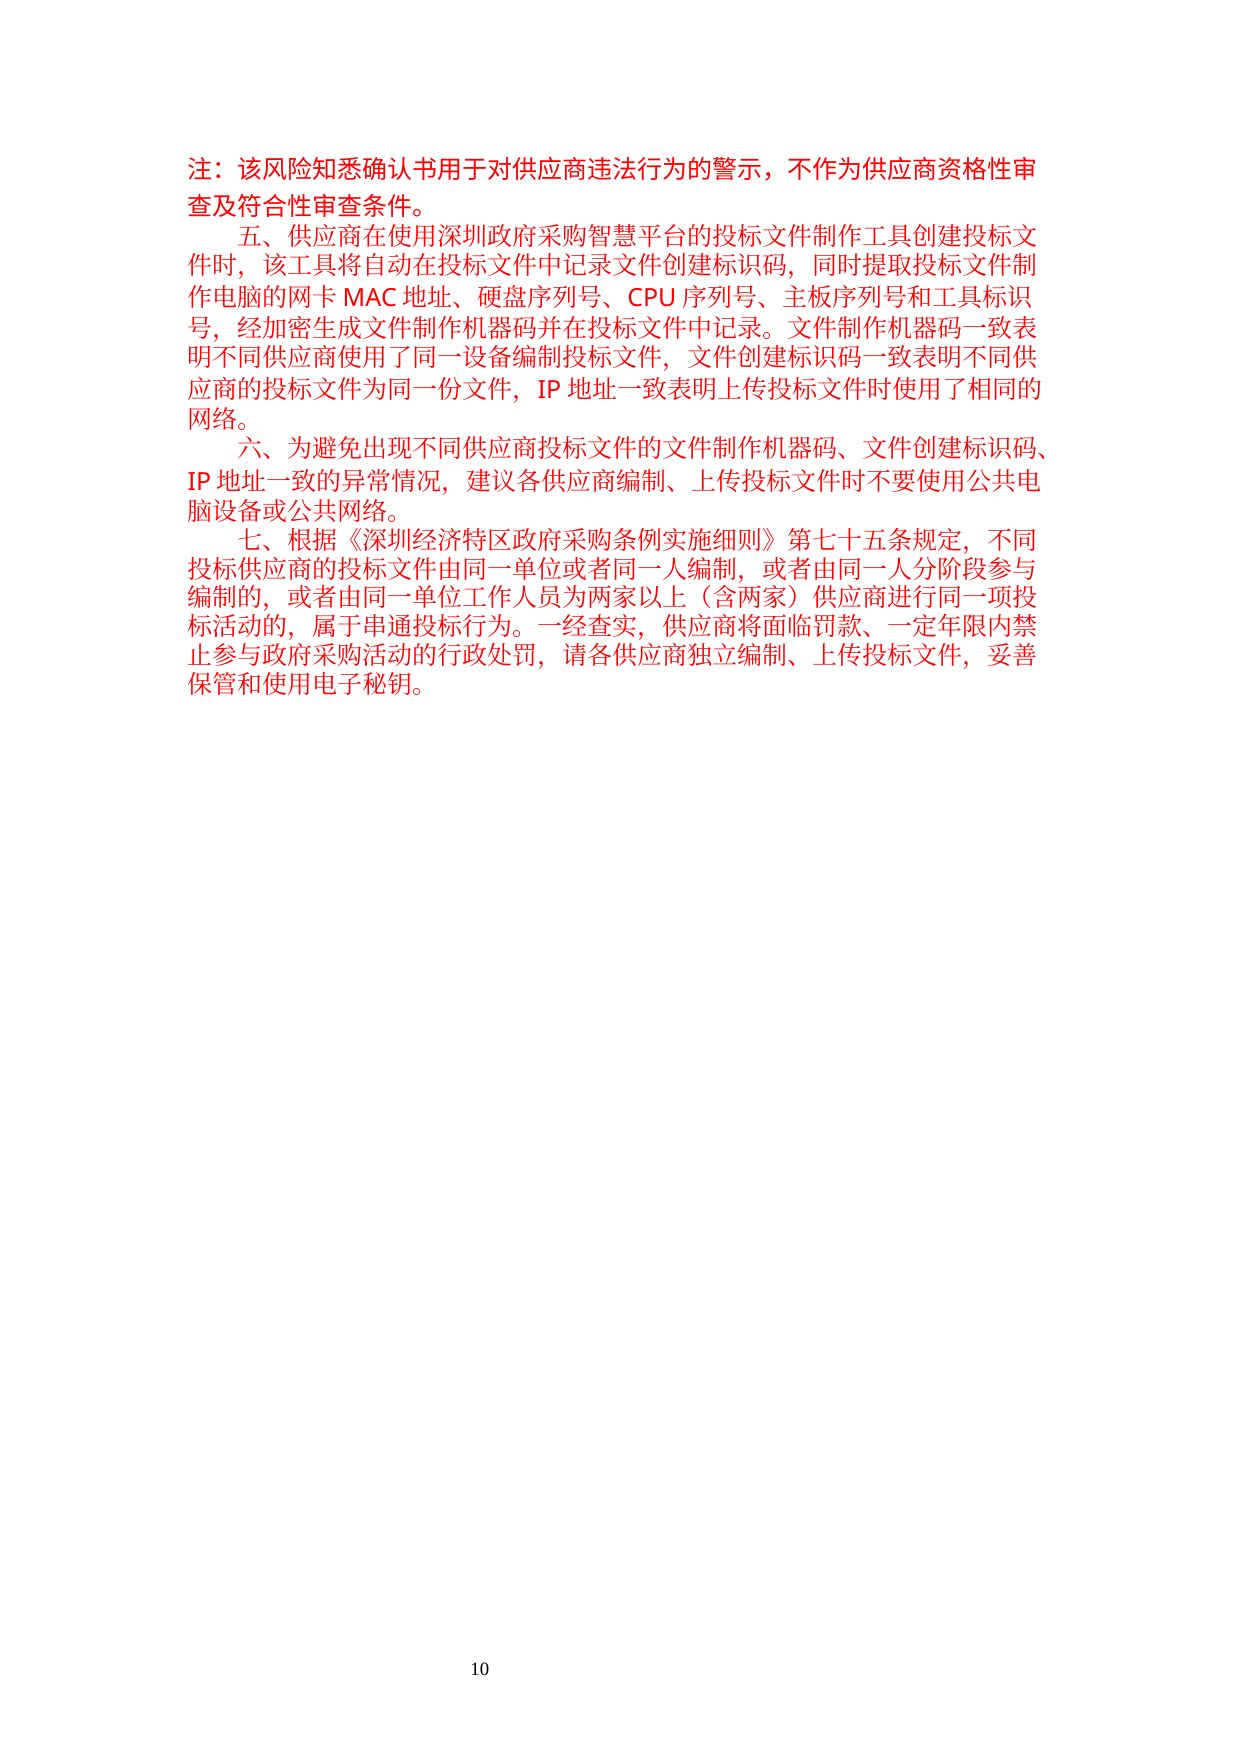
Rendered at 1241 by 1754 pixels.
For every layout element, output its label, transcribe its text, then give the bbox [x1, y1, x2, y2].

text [187, 150, 1053, 222]
text 五、供应商在使用深圳政府采购智慧平台的投标文件制作工具创建投标文件时，该工具将自动在投标文件中记录文件创建标识码，同时提取投标文件制作电脑的网卡MAC地址、硬盘序列号、CPU 序列号、主板序列号和工具标识号，经加密生成文件制作机器码并在投标文件中记录。文件制作机器码一致表明不同供应商使用了同一设备编制投标文件，文件创建标识码一致表明不同供应商的投标文件为同一份文件，IP 地址一致表明上传投标文件时使用了相同的网络。 [187, 222, 1053, 434]
text 七、根据《深圳经济特区政府采购条例实施细则》第七十五条规定，不同投标供应商的投标文件由同一单位或者同一人编制，或者由同一人分阶段参与编制的，或者由同一单位工作人员为两家以上（含两家）供应商进行同一项投标活动的，属于串通投标行为。一经查实，供应商将面临罚款、一定年限内禁止参与政府采购活动的行政处罚，请各供应商独立编制、上传投标文件，妥善保管和使用电子秘钥。 [187, 526, 1053, 698]
text 六、为避免出现不同供应商投标文件的文件制作机器码、文件创建标识码、IP地址一致的异常情况，建议各供应商编制、上传投标文件时不要使用公共电脑设备或公共网络。 [187, 434, 1053, 526]
